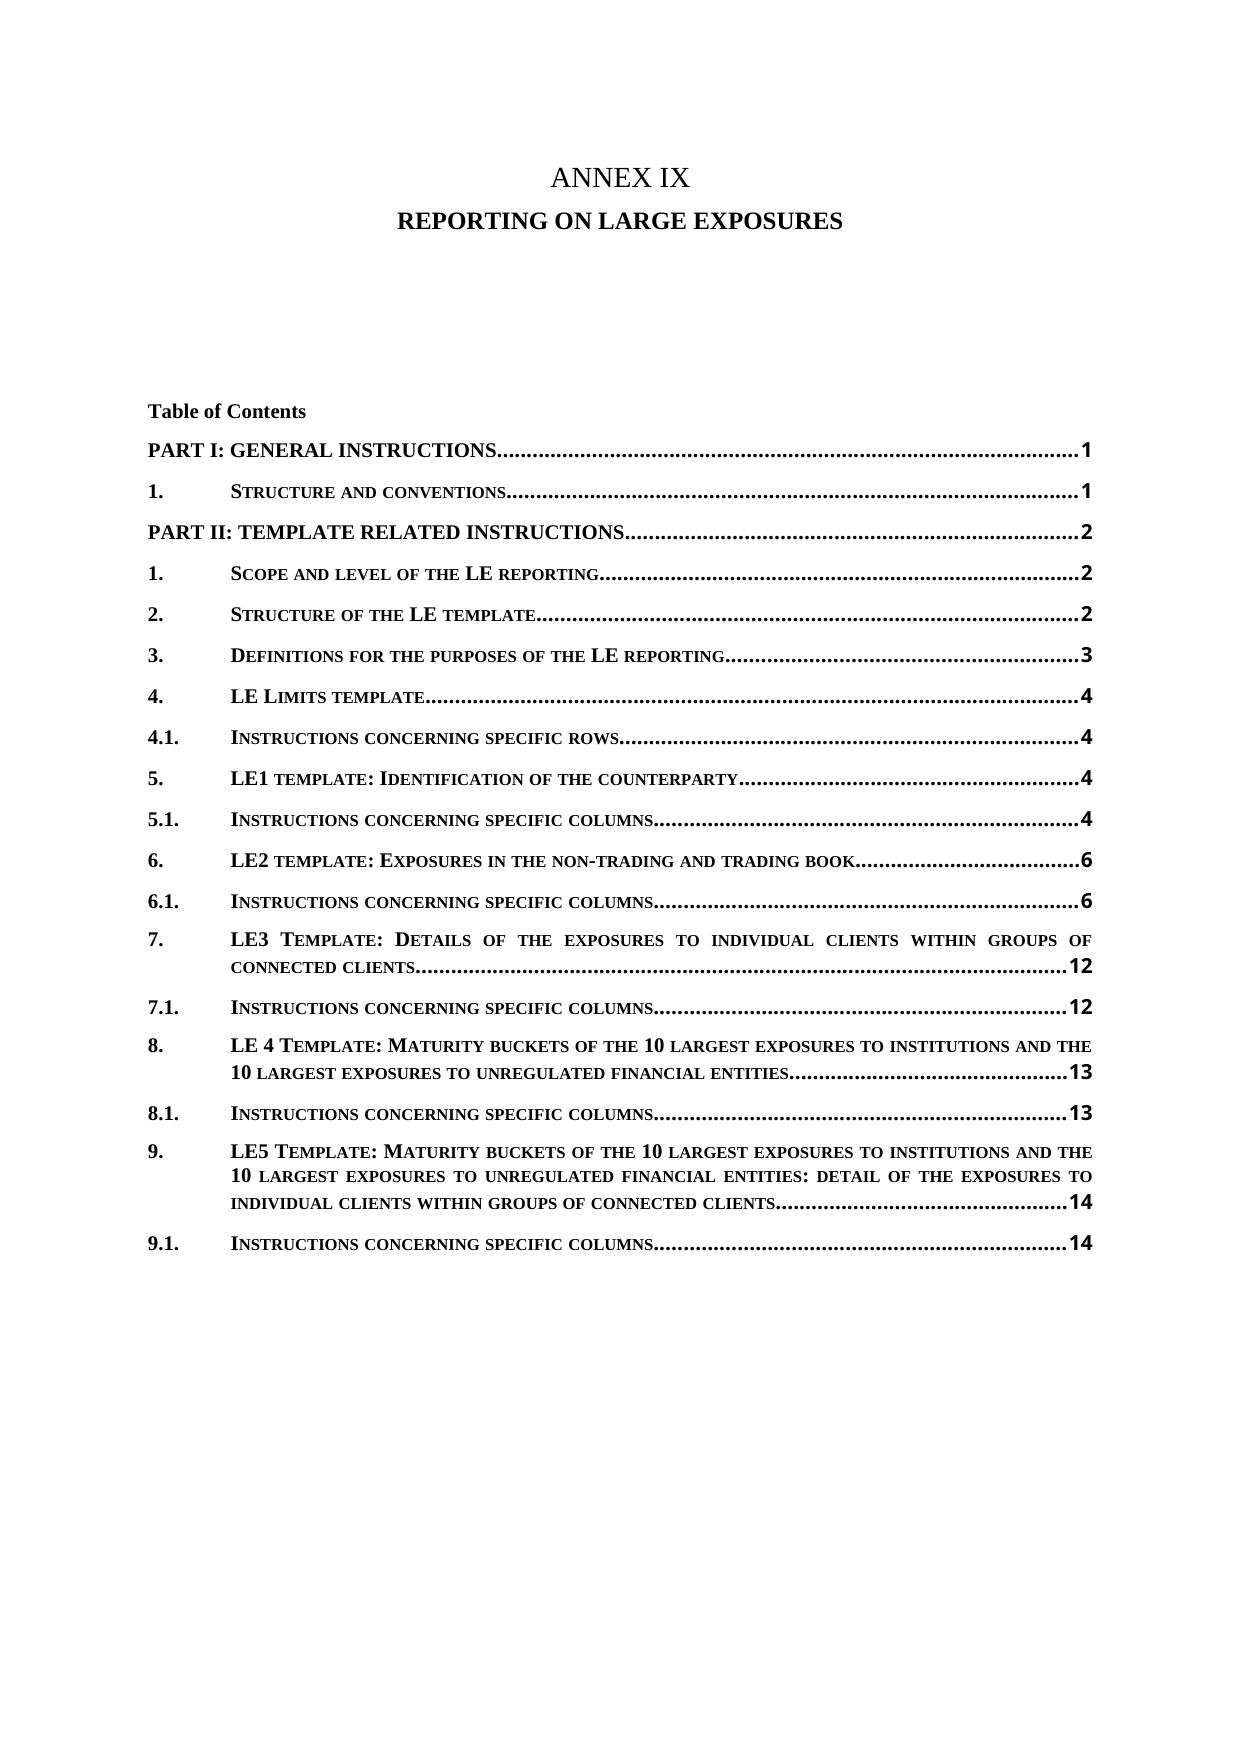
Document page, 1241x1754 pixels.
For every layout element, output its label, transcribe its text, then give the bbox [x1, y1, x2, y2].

text ANNEX IX [148, 160, 1093, 194]
text 7.1. Instructions concerning specific columns 12 [148, 992, 1093, 1020]
text 9. LE5 Template: Maturity buckets of the 10 largest exposures to institutions and the 10 largest exposures to unregulated financial entities: detail of the exposures to individual clients within groups of connected clients 14 [148, 1139, 1093, 1215]
text 1. Structure and conventions 1 [148, 476, 1093, 505]
text 8.1. Instructions concerning specific columns 13 [148, 1098, 1093, 1126]
text REPORTING ON LARGE EXPOSURES [148, 206, 1093, 235]
text 7. LE3 Template: Details of the exposures to individual clients within groups of connected clients 12 [148, 927, 1093, 979]
text 6. LE2 template: Exposures in the non-trading and trading book 6 [148, 845, 1093, 873]
text 5.1. Instructions concerning specific columns 4 [148, 804, 1093, 832]
text 1. Scope and level of the LE reporting 2 [148, 558, 1093, 587]
subtitle Table of Contents [148, 399, 1093, 423]
text 8. LE 4 Template: Maturity buckets of the 10 largest exposures to institutions and the 10 largest exposures to unregulated financial entities 13 [148, 1033, 1093, 1085]
text 5. LE1 template: Identification of the counterparty 4 [148, 763, 1093, 791]
text 3. Definitions for the purposes of the LE reporting 3 [148, 640, 1093, 669]
text PART II: TEMPLATE RELATED INSTRUCTIONS 2 [148, 517, 1093, 546]
text PART I: GENERAL INSTRUCTIONS 1 [148, 436, 1093, 464]
text 2. Structure of the LE template 2 [148, 599, 1093, 628]
text 4.1. Instructions concerning specific rows 4 [148, 722, 1093, 751]
text 6.1. Instructions concerning specific columns 6 [148, 886, 1093, 914]
text 4. LE Limits template 4 [148, 681, 1093, 709]
text 9.1. Instructions concerning specific columns 14 [148, 1228, 1093, 1256]
